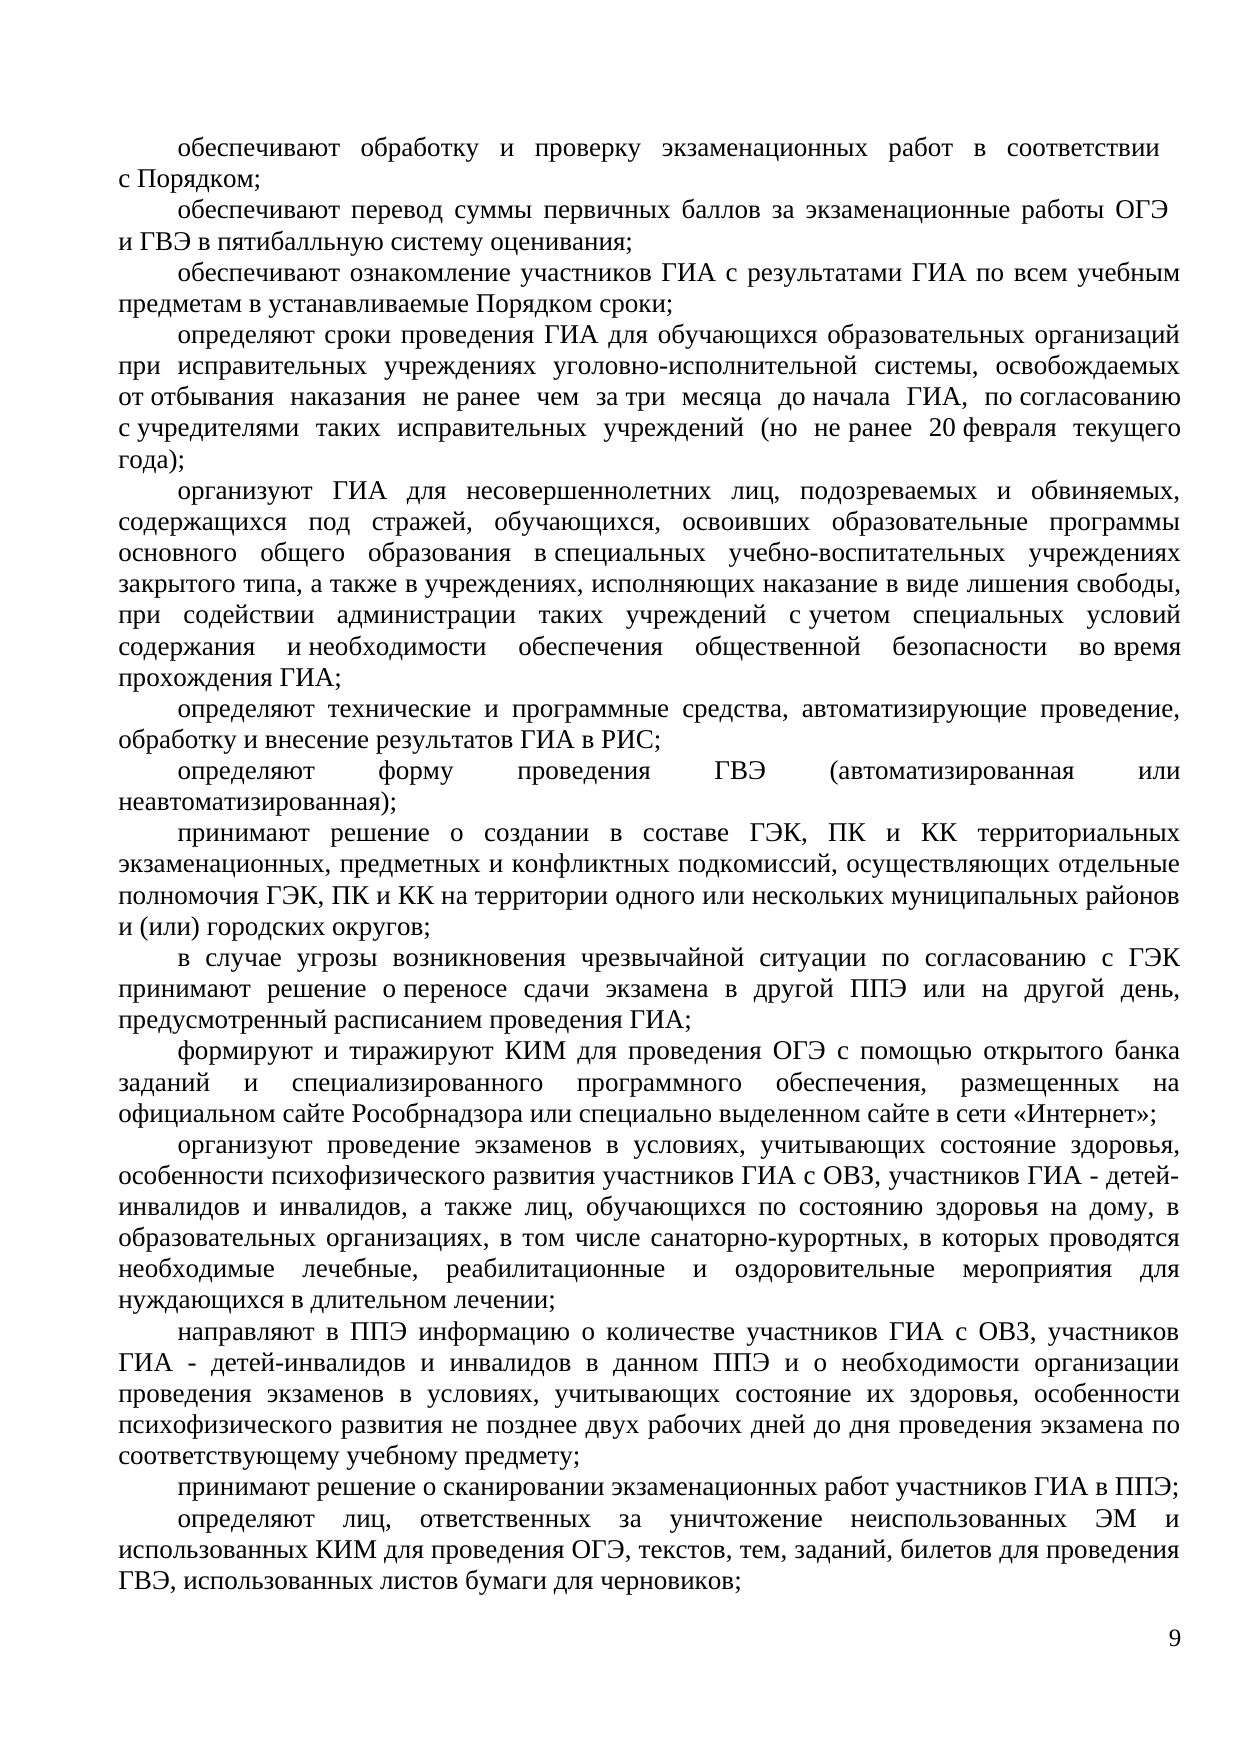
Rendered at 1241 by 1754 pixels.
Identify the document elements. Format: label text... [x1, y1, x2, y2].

text обеспечивают перевод суммы первичных баллов за экзаменационные работы ОГЭ и ГВЭ в пятибалльную систему оценивания; [118, 193, 1181, 256]
text обеспечивают обработку и проверку экзаменационных работ в соответствии с Порядком; [118, 131, 1181, 193]
list принимают решение о сканировании экзаменационных работ участников ГИА в ППЭ; [118, 1471, 1181, 1502]
text определяют форму проведения ГВЭ (автоматизированная или неавтоматизированная); [118, 754, 1181, 816]
list организуют проведение экзаменов в условиях, учитывающих состояние здоровья, особенности психофизического развития участников ГИА с ОВЗ, участников ГИА - детей-инвалидов и инвалидов, а также лиц, обучающихся по состоянию здоровья на дому, в образовательных организациях, в том числе санаторно-курортных, в которых проводятся необходимые лечебные, реабилитационные и оздоровительные мероприятия для нуждающихся в длительном лечении; [118, 1128, 1181, 1315]
list формируют и тиражируют КИМ для проведения ОГЭ с помощью открытого банка заданий и специализированного программного обеспечения, размещенных на официальном сайте Рособрнадзора или специально выделенном сайте в сети «Интернет»; [118, 1034, 1181, 1128]
list принимают решение о создании в составе ГЭК, ПК и КК территориальных экзаменационных, предметных и конфликтных подкомиссий, осуществляющих отдельные полномочия ГЭК, ПК и КК на территории одного или нескольких муниципальных районов и (или) городских округов; [118, 816, 1181, 941]
text определяют сроки проведения ГИА для обучающихся образовательных организаций при исправительных учреждениях уголовно-исполнительной системы, освобождаемых от отбывания наказания не ранее чем за три месяца до начала ГИА, по согласованию с учредителями таких исправительных учреждений (но не ранее 20 февраля текущего года); [118, 318, 1181, 474]
text организуют ГИА для несовершеннолетних лиц, подозреваемых и обвиняемых, содержащихся под стражей, обучающихся, освоивших образовательные программы основного общего образования в специальных учебно-воспитательных учреждениях закрытого типа, а также в учреждениях, исполняющих наказание в виде лишения свободы, при содействии администрации таких учреждений с учетом специальных условий содержания и необходимости обеспечения общественной безопасности во время прохождения ГИА; [118, 474, 1181, 692]
list в случае угрозы возникновения чрезвычайной ситуации по согласованию с ГЭК принимают решение о переносе сдачи экзамена в другой ППЭ или на другой день, предусмотренный расписанием проведения ГИА; [118, 941, 1181, 1034]
list определяют лиц, ответственных за уничтожение неиспользованных ЭМ и использованных КИМ для проведения ОГЭ, текстов, тем, заданий, билетов для проведения ГВЭ, использованных листов бумаги для черновиков; [118, 1502, 1181, 1595]
text определяют технические и программные средства, автоматизирующие проведение, обработку и внесение результатов ГИА в РИС; [118, 692, 1181, 754]
text обеспечивают ознакомление участников ГИА с результатами ГИА по всем учебным предметам в устанавливаемые Порядком сроки; [118, 256, 1181, 318]
list направляют в ППЭ информацию о количестве участников ГИА с ОВЗ, участников ГИА - детей-инвалидов и инвалидов в данном ППЭ и о необходимости организации проведения экзаменов в условиях, учитывающих состояние их здоровья, особенности психофизического развития не позднее двух рабочих дней до дня проведения экзамена по соответствующему учебному предмету; [118, 1315, 1181, 1471]
